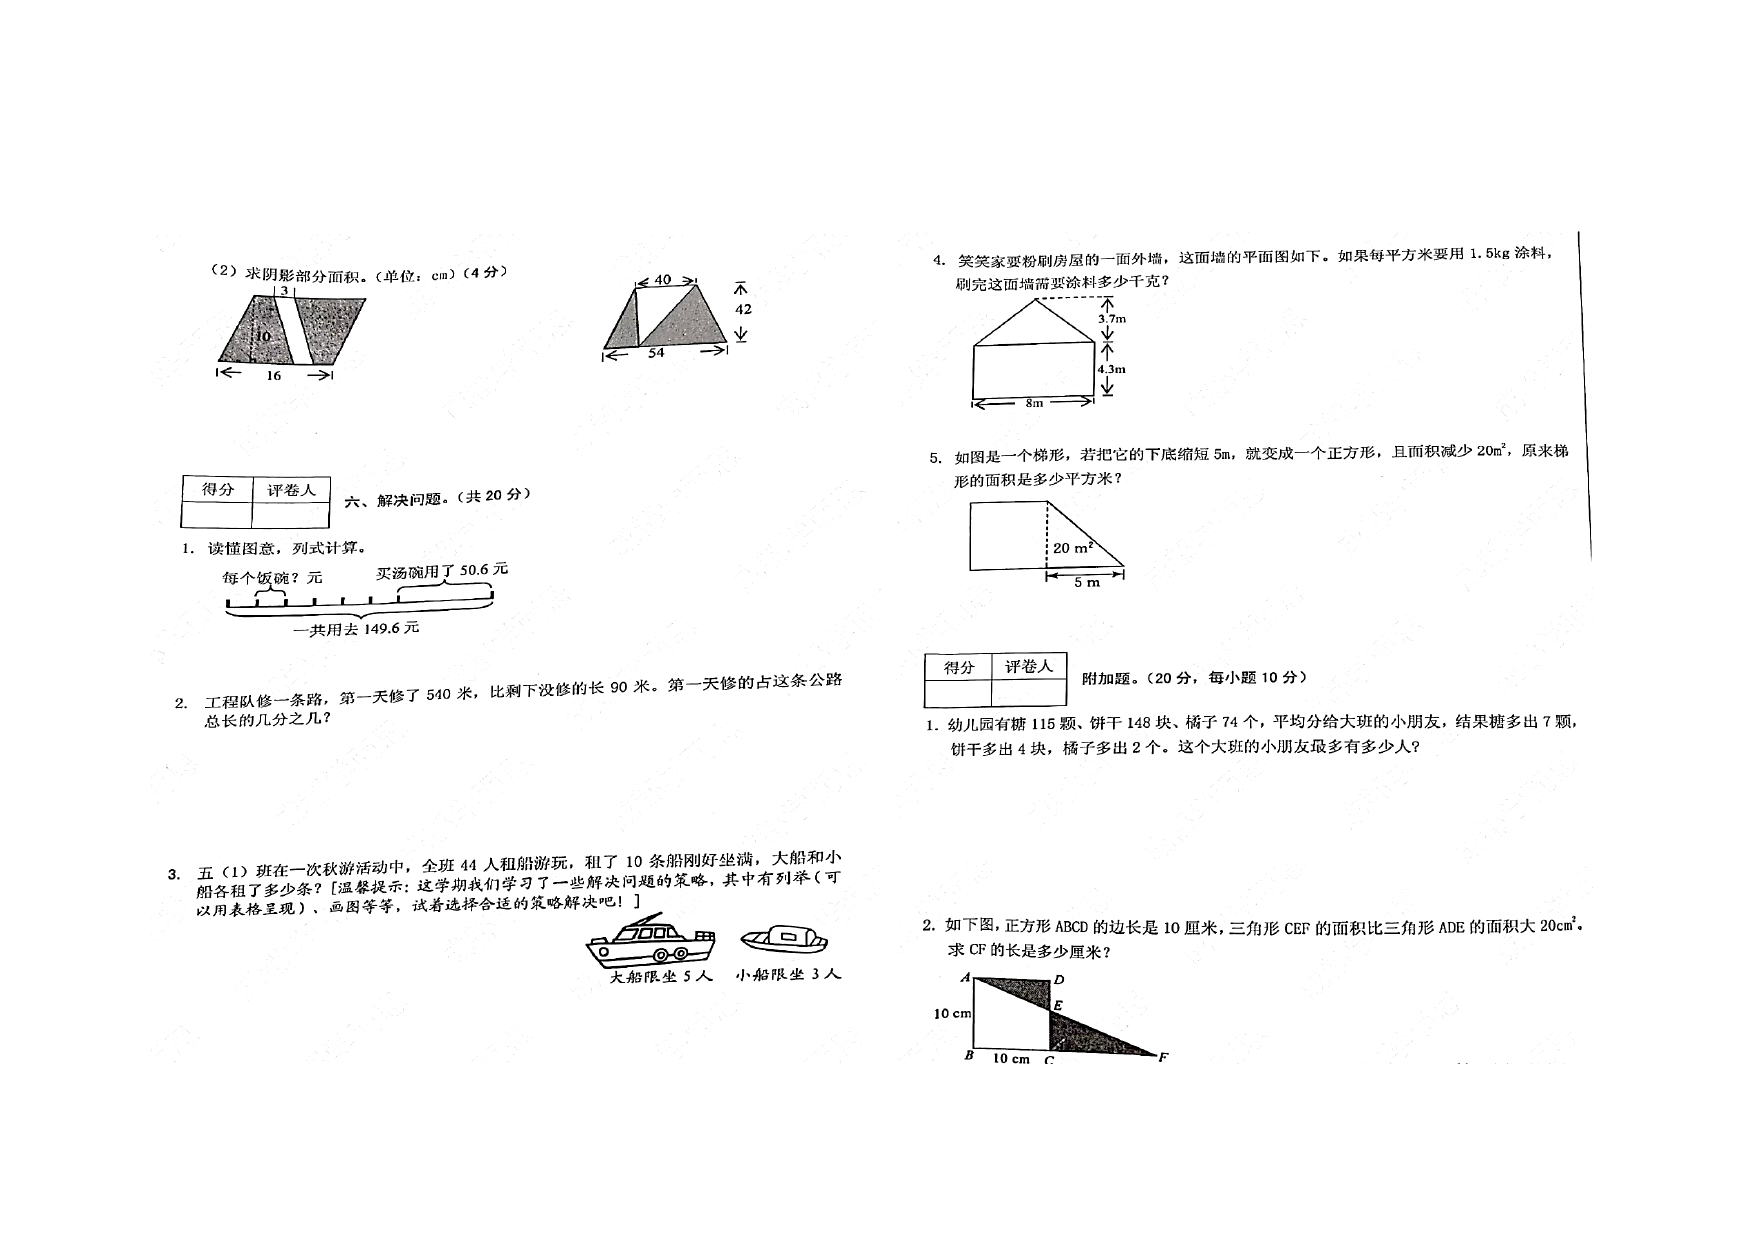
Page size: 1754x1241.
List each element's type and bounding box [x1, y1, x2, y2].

picture [896, 231, 1594, 1064]
picture [150, 233, 882, 1063]
